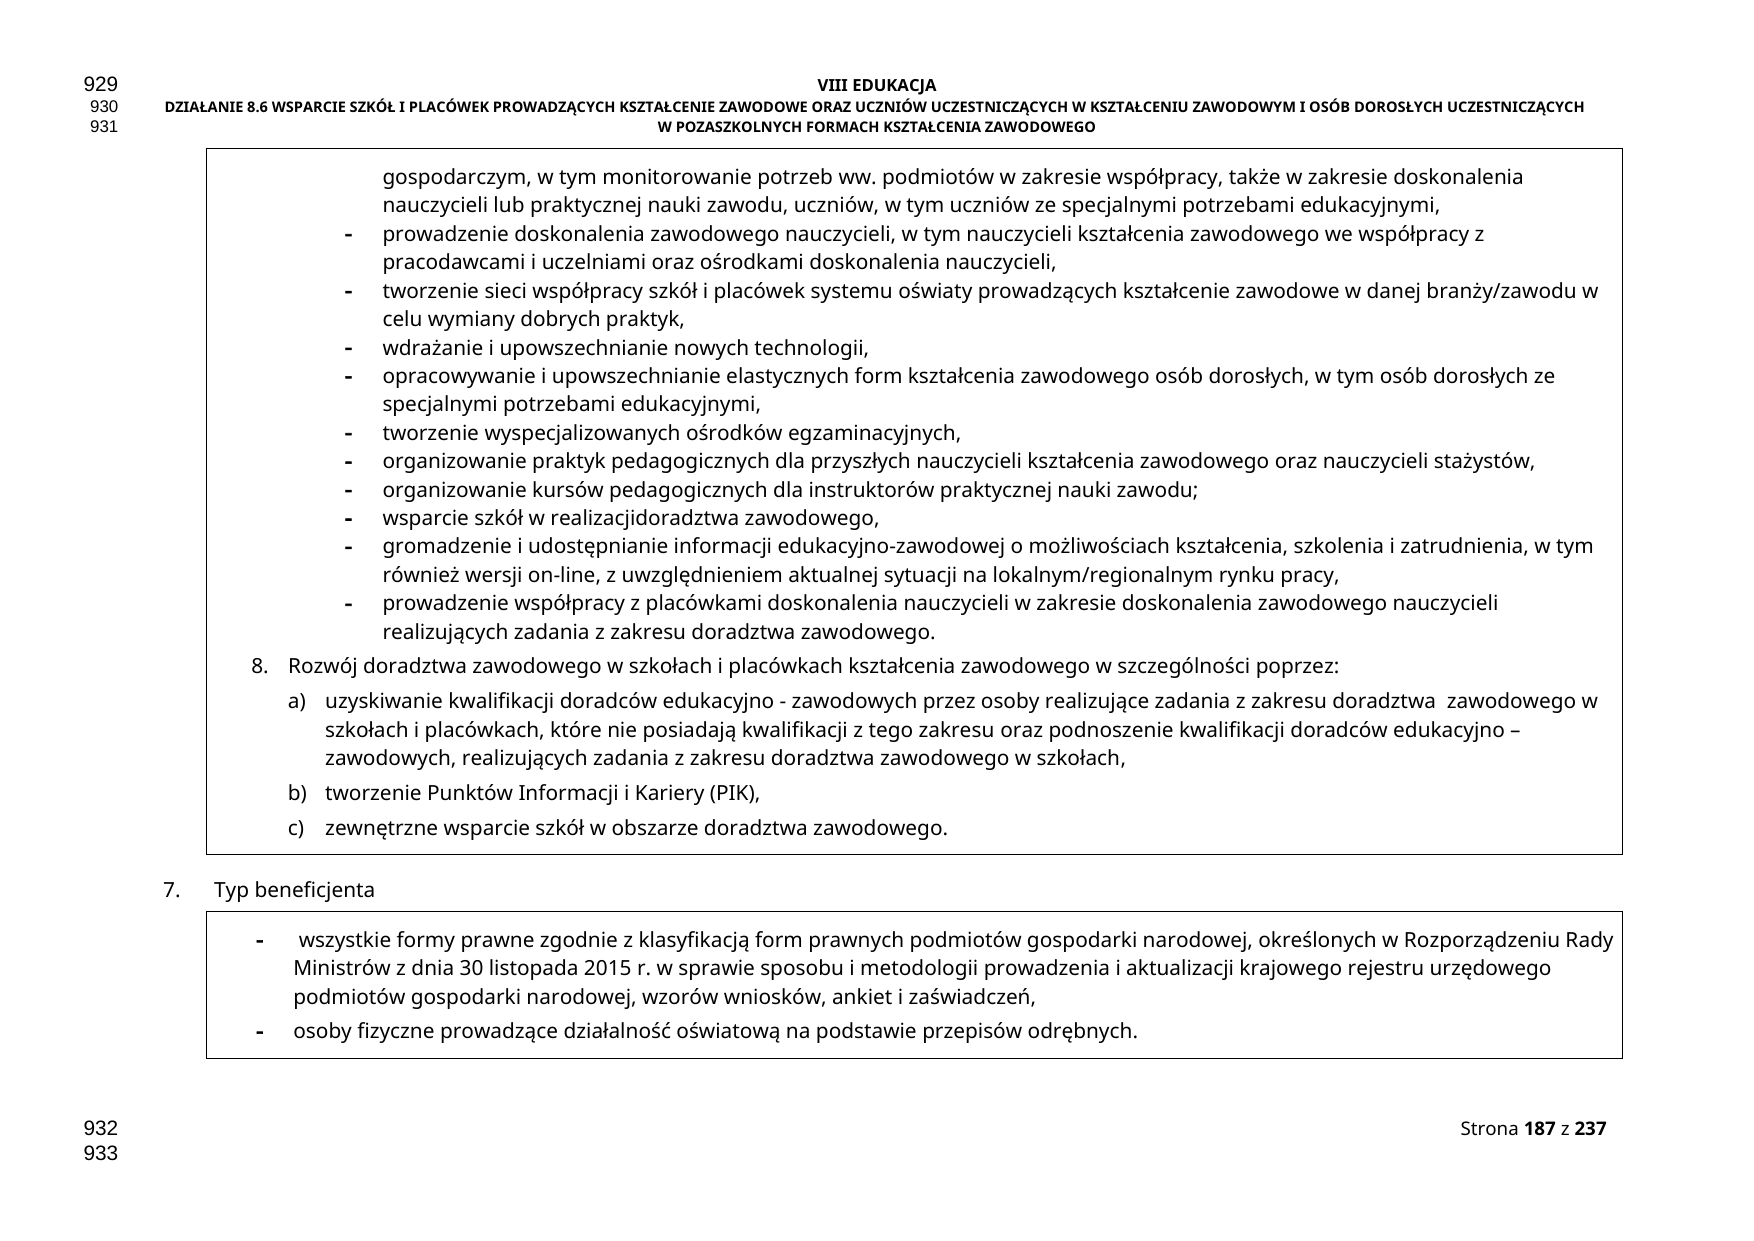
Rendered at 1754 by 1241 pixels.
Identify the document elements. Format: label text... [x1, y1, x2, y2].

table_cell Typ beneficjenta [207, 855, 1622, 911]
table_cell wszystkie formy prawne zgodnie z klasyfikacją form prawnych podmiotów gospodarki narodowej, określonych w Rozporządzeniu Rady Ministrów z dnia 30 listopada 2015 r. w sprawie sposobu i metodologii prowadzenia i aktualizacji krajowego rejestru urzędowego podmiotów gospodarki narodowej, wzorów wniosków, ankiet i zaświadczeń, osoby fizyczne prowadzące działalność oświatową na podstawie przepisów odrębnych. [207, 912, 1622, 1058]
table_cell [118, 854, 207, 1058]
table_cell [207, 149, 1622, 854]
